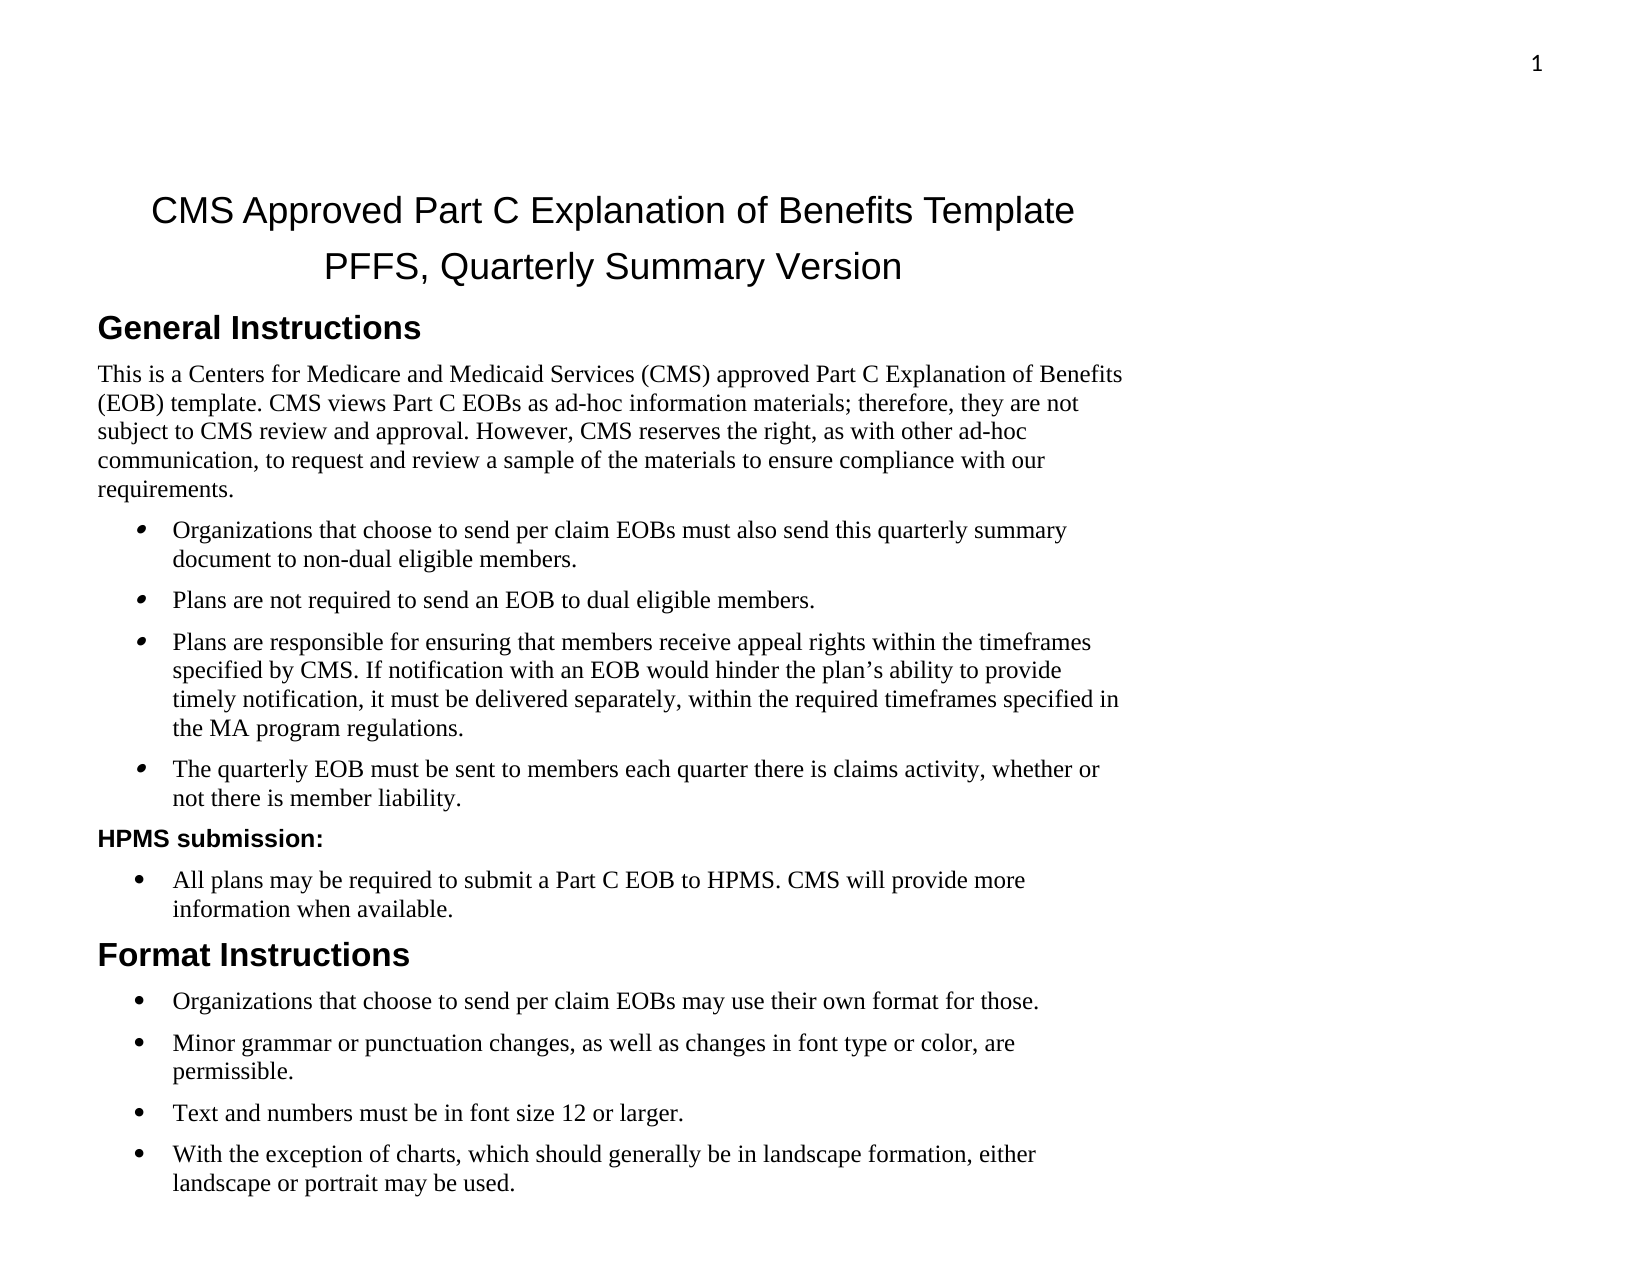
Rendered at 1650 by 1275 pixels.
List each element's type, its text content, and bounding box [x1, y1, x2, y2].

text This is a Centers for Medicare and Medicaid Services (CMS) approved Part C Explanation of Benefits (EOB) template. CMS views Part C EOBs as ad-hoc information materials; therefore, they are not subject to CMS review and approval. However, CMS reserves the right, as with other ad-hoc communication, to request and review a sample of the materials to ensure compliance with our requirements. [97, 359, 1128, 503]
list The quarterly EOB must be sent to members each quarter there is claims activity, whether or not there is member liability. [135, 754, 1128, 812]
subtitle General Instructions [97, 308, 1552, 347]
list Plans are responsible for ensuring that members receive appeal rights within the timeframes specified by CMS. If notification with an EOB would hinder the plan’s ability to provide timely notification, it must be delivered separately, within the required timeframes specified in the MA program regulations. [135, 627, 1128, 742]
list Organizations that choose to send per claim EOBs may use their own format for those. [135, 986, 1128, 1015]
list All plans may be required to submit a Part C EOB to HPMS. CMS will provide more information when available. [135, 865, 1128, 923]
text HPMS submission: [97, 824, 1128, 853]
list With the exception of charts, which should generally be in landscape formation, either landscape or portrait may be used. [135, 1139, 1138, 1196]
subtitle Format Instructions [97, 935, 1452, 974]
list Minor grammar or punctuation changes, as well as changes in font type or color, are permissible. [135, 1028, 1138, 1085]
list Text and numbers must be in font size 12 or larger. [135, 1098, 1138, 1126]
text PFFS, Quarterly Summary Version [97, 244, 1129, 287]
list Plans are not required to send an EOB to dual eligible members. [135, 585, 1128, 614]
list Organizations that choose to send per claim EOBs must also send this quarterly summary document to non-dual eligible members. [135, 515, 1128, 573]
title CMS Approved Part C Explanation of Benefits Template [97, 189, 1129, 232]
